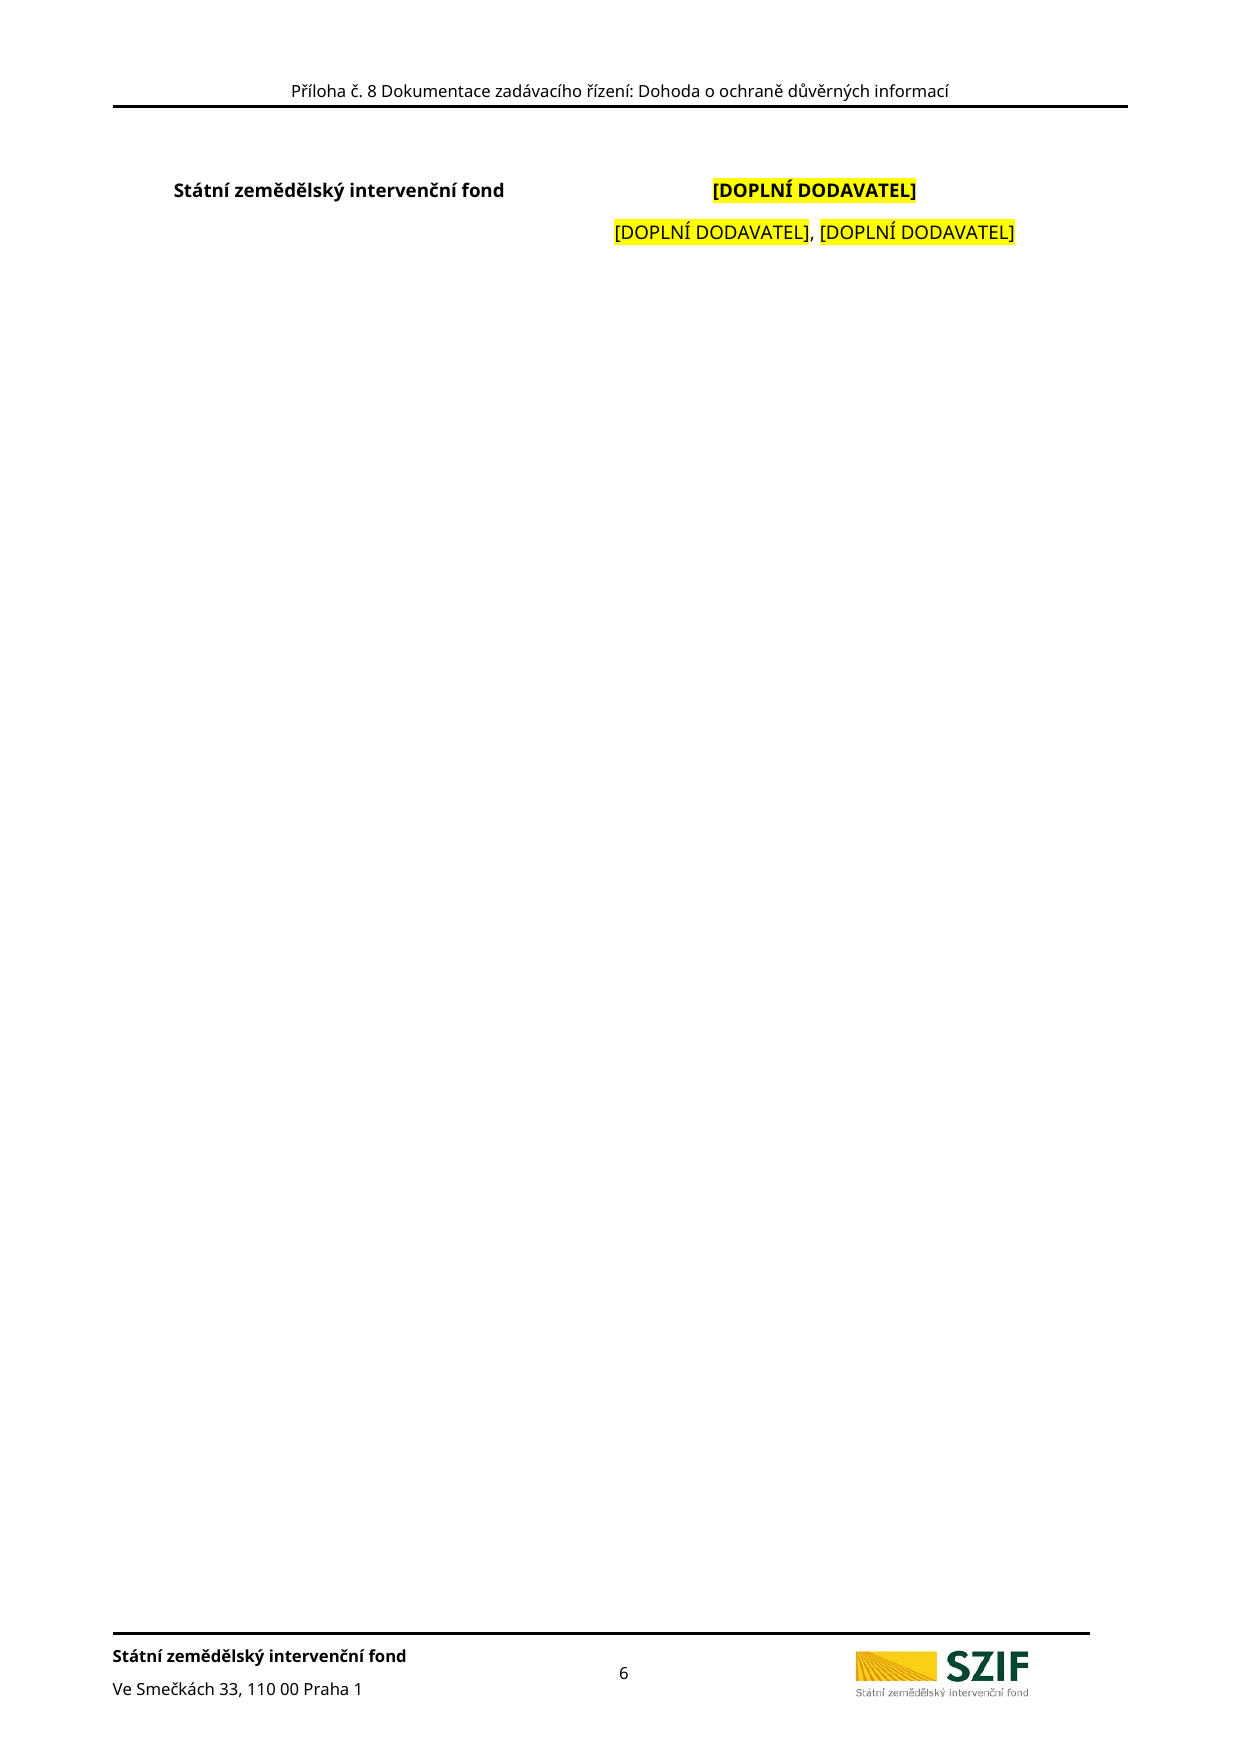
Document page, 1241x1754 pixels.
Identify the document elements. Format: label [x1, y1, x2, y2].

table_cell [577, 165, 1052, 261]
table_cell [101, 165, 577, 261]
picture [852, 1650, 1030, 1697]
